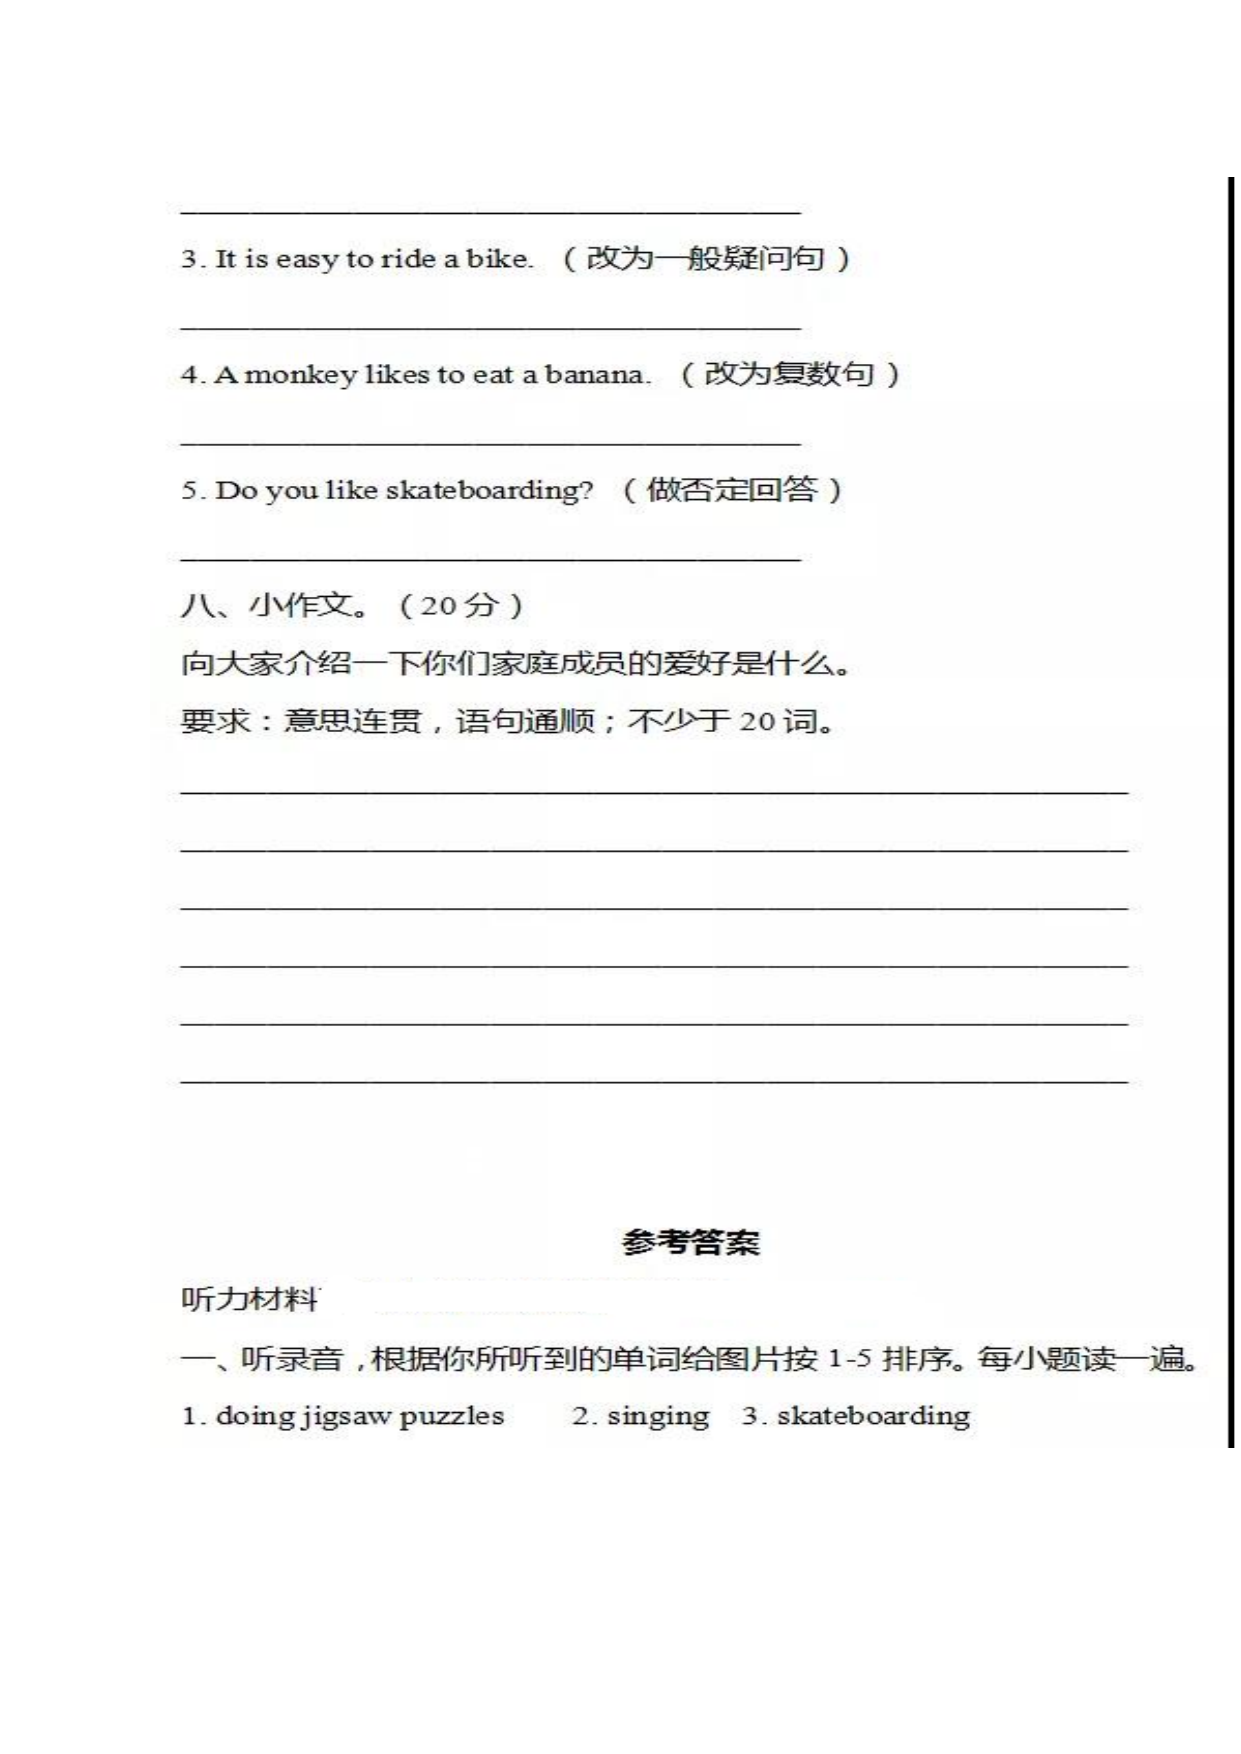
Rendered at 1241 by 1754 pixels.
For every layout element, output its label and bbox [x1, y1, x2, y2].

picture [150, 177, 1235, 1448]
